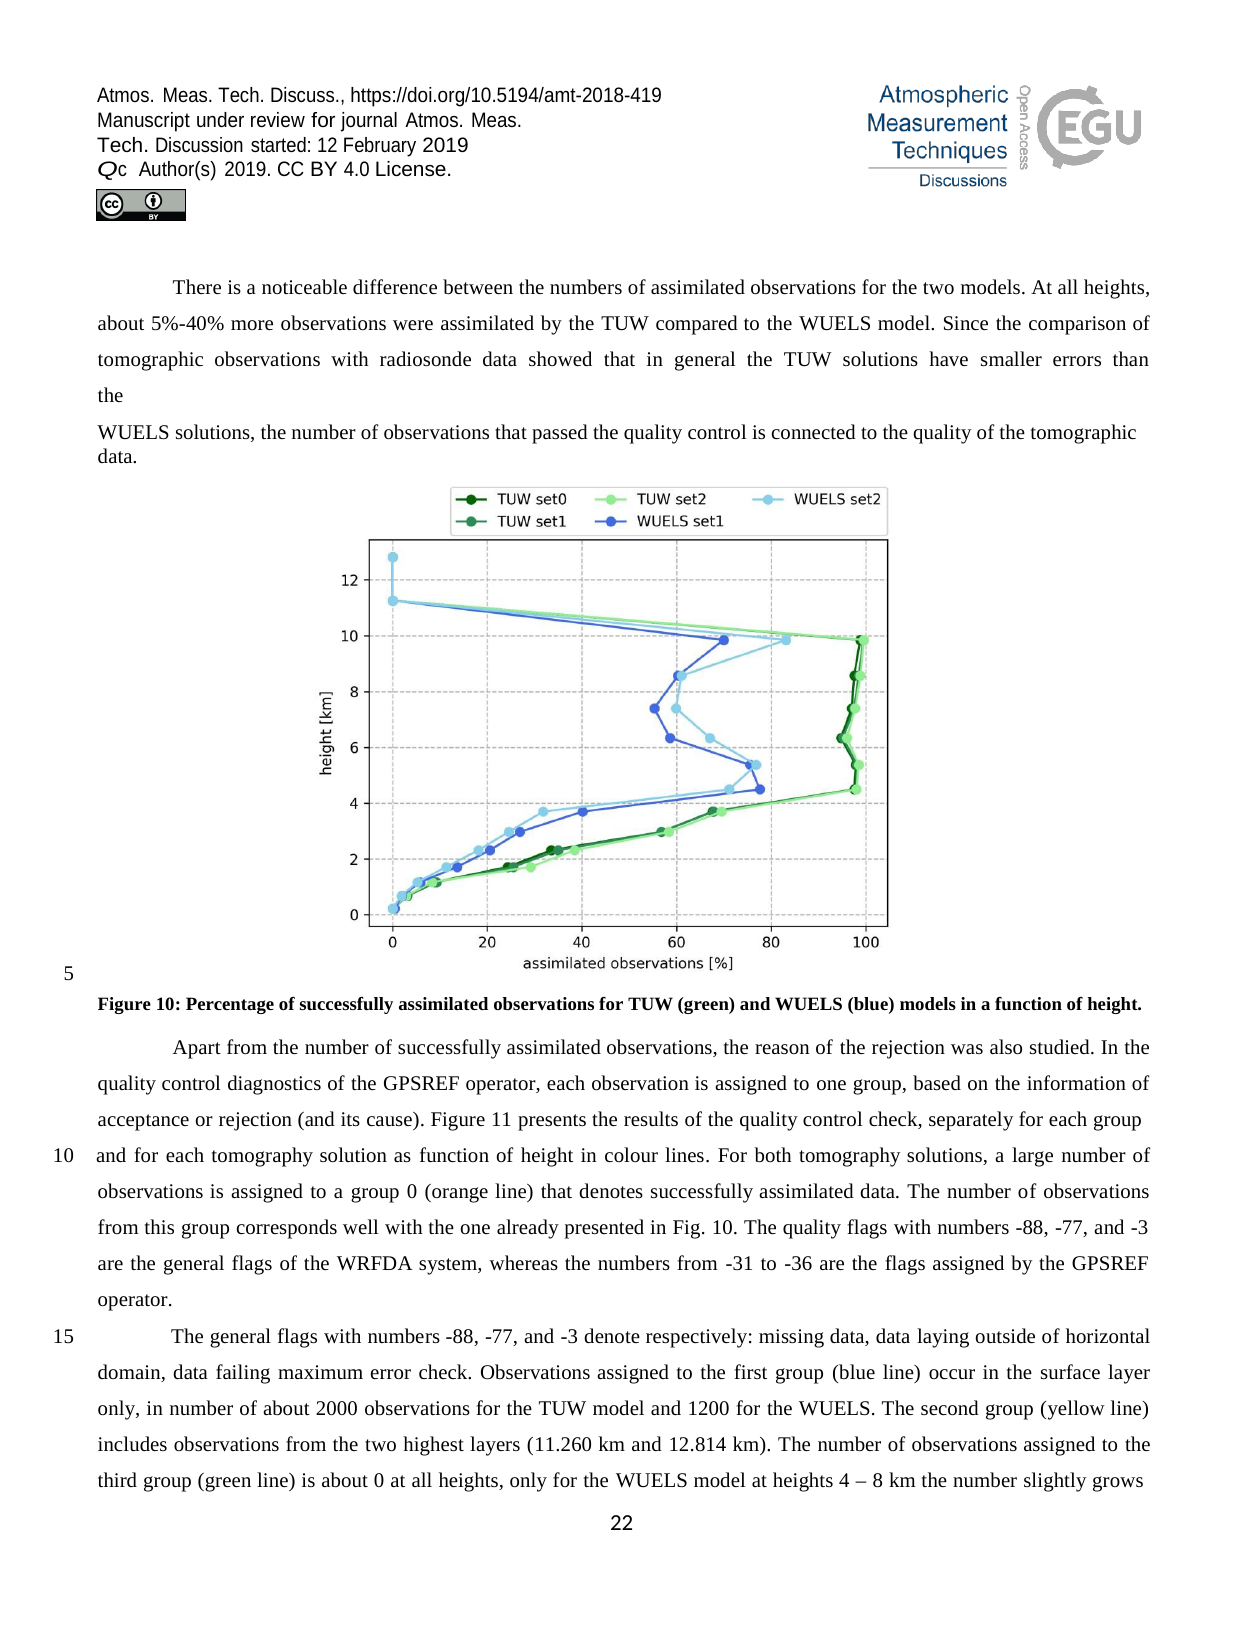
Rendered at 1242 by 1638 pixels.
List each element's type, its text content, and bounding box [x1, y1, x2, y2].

picture [285, 479, 954, 961]
text 10 and for each tomography solution as function of height in colour lines. For both tomography solutions, a large number of observations is assigned to a group 0 (orange line) that denotes successfully assimilated data. The number of observations from this group corresponds well with the one already presented in Fig. 10. The quality flags with numbers -88, -77, and -3 are the general flags of the WRFDA system, whereas the numbers from -31 to -36 are the flags assigned by the GPSREF operator. [53, 1143, 1150, 1311]
text 15 The general flags with numbers -88, -77, and -3 denote respectively: missing data, data laying outside of horizontal domain, data failing maximum error check. Observations assigned to the first group (blue line) occur in the surface layer only, in number of about 2000 observations for the TUW model and 1200 for the WUELS. The second group (yellow line) includes observations from the two highest layers (11.260 km and 12.814 km). The number of observations assigned to the third group (green line) is about 0 at all heights, only for the WUELS model at heights 4 – 8 km the number slightly grows [53, 1323, 1150, 1492]
text Apart from the number of successfully assimilated observations, the reason of the rejection was also studied. In the quality control diagnostics of the GPSREF operator, each observation is assigned to one group, based on the information of acceptance or rejection (and its cause). Figure 11 presents the results of the quality control check, separately for each group [97, 1035, 1150, 1131]
picture [867, 84, 1141, 187]
text 5 [63, 961, 1158, 985]
picture [97, 190, 185, 220]
text There is a noticeable difference between the numbers of assimilated observations for the two models. At all heights, about 5%-40% more observations were assimilated by the TUW compared to the WUELS model. Since the comparison of tomographic observations with radiosonde data showed that in general the TUW solutions have smaller errors than the [97, 275, 1150, 407]
text Figure 10: Percentage of successfully assimilated observations for TUW (green) and WUELS (blue) models in a function of height. [97, 993, 1158, 1015]
text WUELS solutions, the number of observations that passed the quality control is connected to the quality of the tomographic data. [97, 419, 1158, 467]
